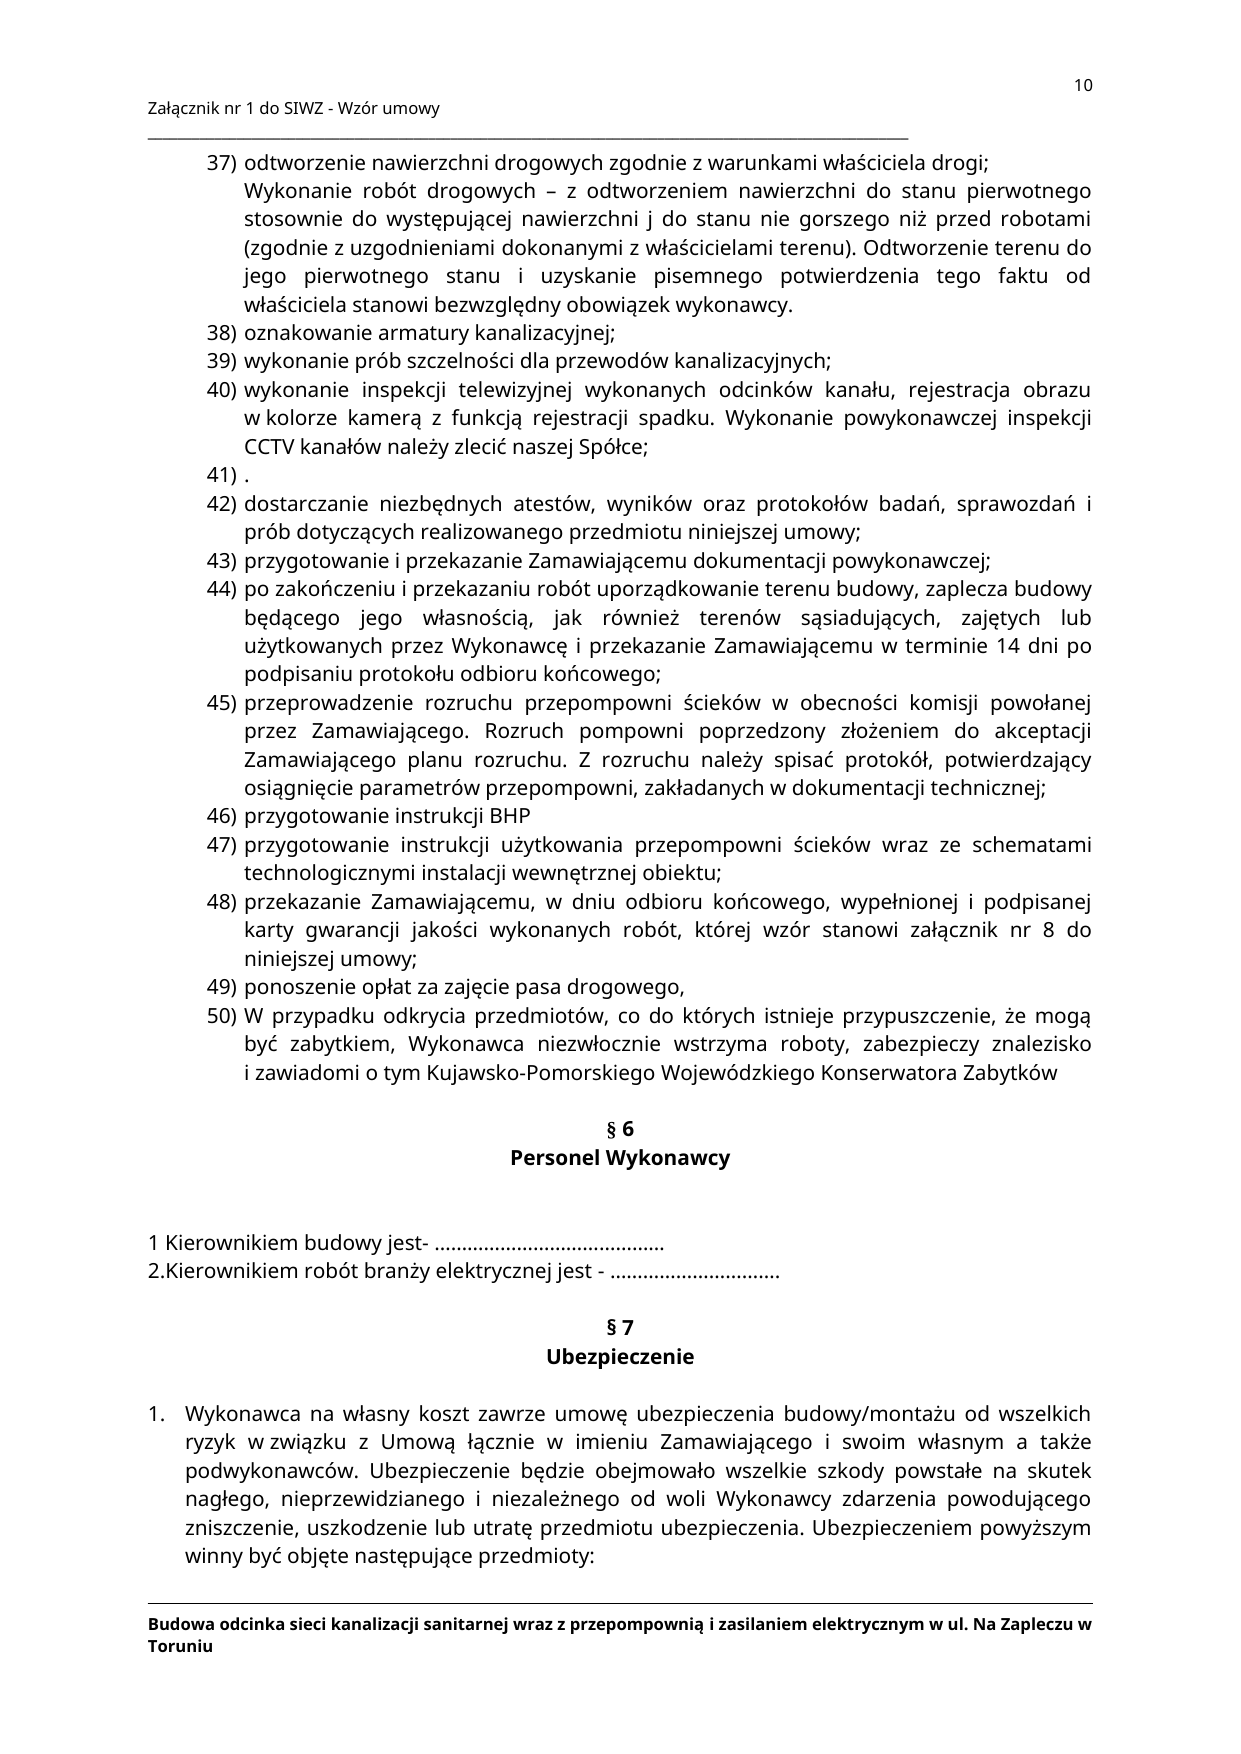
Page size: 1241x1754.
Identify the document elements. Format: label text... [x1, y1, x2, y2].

list przekazanie Zamawiającemu, w dniu odbioru końcowego, wypełnionej i podpisanej karty gwarancji jakości wykonanych robót, której wzór stanowi załącznik nr 8 do niniejszej umowy; [207, 887, 1093, 972]
text Personel Wykonawcy [148, 1143, 1093, 1171]
list przygotowanie instrukcji użytkowania przepompowni ścieków wraz ze schematami technologicznymi instalacji wewnętrznej obiektu; [207, 830, 1093, 887]
text 2.Kierownikiem robót branży elektrycznej jest - …………………………. [148, 1257, 1093, 1285]
text § 7 [148, 1313, 1093, 1342]
list wykonanie prób szczelności dla przewodów kanalizacyjnych; [207, 347, 1093, 375]
list przygotowanie instrukcji BHP [207, 802, 1093, 830]
list po zakończeniu i przekazaniu robót uporządkowanie terenu budowy, zaplecza budowy będącego jego własnością, jak również terenów sąsiadujących, zajętych lub użytkowanych przez Wykonawcę i przekazanie Zamawiającemu w terminie 14 dni po podpisaniu protokołu odbioru końcowego; [207, 574, 1093, 688]
list oznakowanie armatury kanalizacyjnej; [207, 318, 1093, 347]
list Wykonawca na własny koszt zawrze umowę ubezpieczenia budowy/montażu od wszelkich ryzyk w związku z Umową łącznie w imieniu Zamawiającego i swoim własnym a także podwykonawców. Ubezpieczenie będzie obejmowało wszelkie szkody powstałe na skutek nagłego, nieprzewidzianego i niezależnego od woli Wykonawcy zdarzenia powodującego zniszczenie, uszkodzenie lub utratę przedmiotu ubezpieczenia. Ubezpieczeniem powyższym winny być objęte następujące przedmioty: [148, 1399, 1093, 1569]
list przeprowadzenie rozruchu przepompowni ścieków w obecności komisji powołanej przez Zamawiającego. Rozruch pompowni poprzedzony złożeniem do akceptacji Zamawiającego planu rozruchu. Z rozruchu należy spisać protokół, potwierdzający osiągnięcie parametrów przepompowni, zakładanych w dokumentacji technicznej; [207, 688, 1093, 802]
text 1 Kierownikiem budowy jest- …………………………………… [148, 1228, 1093, 1257]
list W przypadku odkrycia przedmiotów, co do których istnieje przypuszczenie, że mogą być zabytkiem, Wykonawca niezwłocznie wstrzyma roboty, zabezpieczy znalezisko i zawiadomi o tym Kujawsko-Pomorskiego Wojewódzkiego Konserwatora Zabytków [207, 1001, 1093, 1086]
list ponoszenie opłat za zajęcie pasa drogowego, [207, 972, 1093, 1001]
list dostarczanie niezbędnych atestów, wyników oraz protokołów badań, sprawozdań i prób dotyczących realizowanego przedmiotu niniejszej umowy; [207, 489, 1093, 546]
list . [207, 460, 1093, 489]
list przygotowanie i przekazanie Zamawiającemu dokumentacji powykonawczej; [207, 546, 1093, 574]
text Ubezpieczenie [148, 1342, 1093, 1370]
text Wykonanie robót drogowych – z odtworzeniem nawierzchni do stanu pierwotnego stosownie do występującej nawierzchni j do stanu nie gorszego niż przed robotami (zgodnie z uzgodnieniami dokonanymi z właścicielami terenu). Odtworzenie terenu do jego pierwotnego stanu i uzyskanie pisemnego potwierdzenia tego faktu od właściciela stanowi bezwzględny obowiązek wykonawcy. [244, 176, 1093, 318]
list wykonanie inspekcji telewizyjnej wykonanych odcinków kanału, rejestracja obrazu w kolorze kamerą z funkcją rejestracji spadku. Wykonanie powykonawczej inspekcji CCTV kanałów należy zlecić naszej Spółce; [207, 375, 1093, 460]
list odtworzenie nawierzchni drogowych zgodnie z warunkami właściciela drogi; [207, 148, 1093, 176]
text 6 [148, 1114, 1093, 1143]
